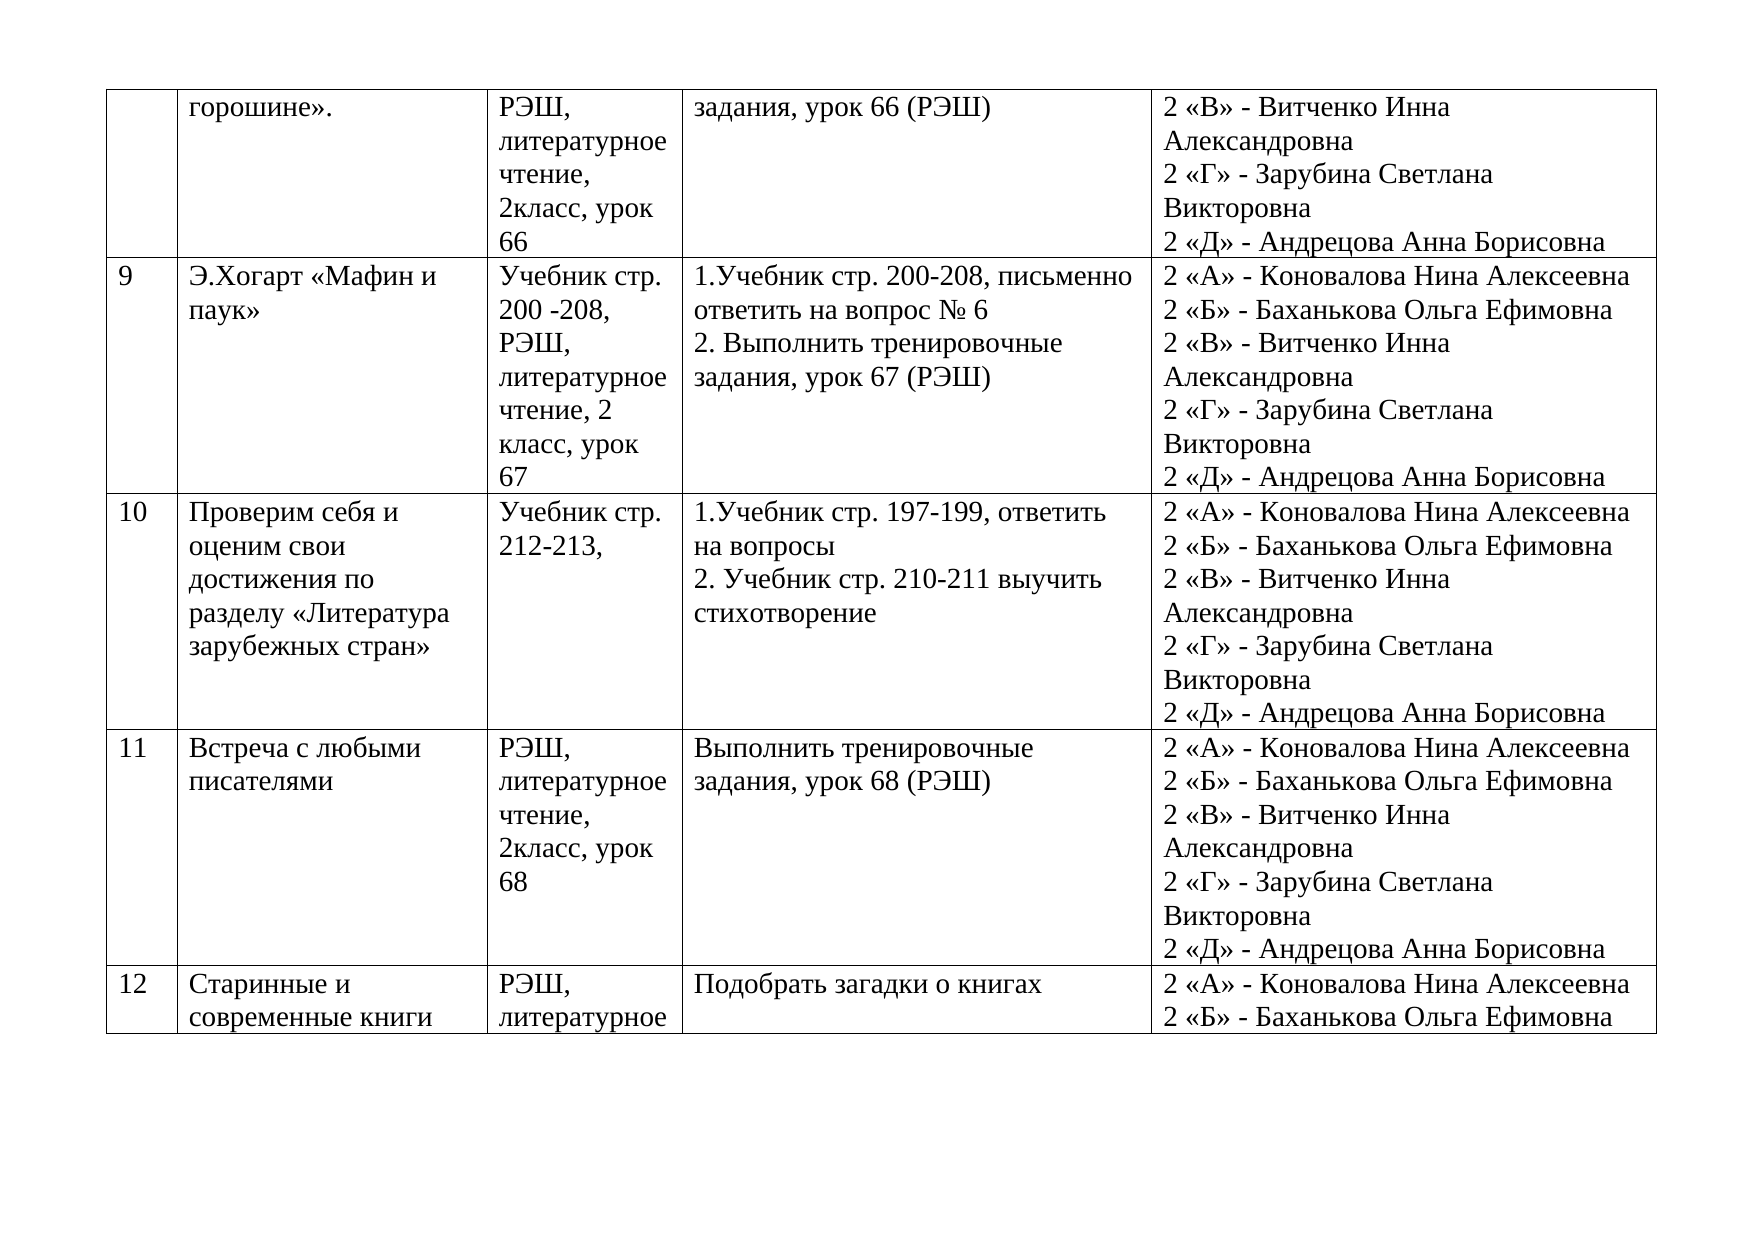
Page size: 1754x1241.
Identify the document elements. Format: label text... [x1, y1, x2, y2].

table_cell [178, 966, 487, 1033]
table_cell Встреча с любыми писателями [178, 730, 487, 965]
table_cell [178, 90, 487, 257]
table_cell 10 [107, 494, 177, 729]
table_cell 12 [107, 966, 177, 1033]
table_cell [683, 90, 1151, 257]
table_cell 11 [107, 730, 177, 965]
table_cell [488, 966, 682, 1033]
table_cell 8 [107, 90, 177, 257]
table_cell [1152, 966, 1656, 1033]
table_cell 9 [107, 258, 177, 493]
table_cell Учебник стр. 212-213, [488, 494, 682, 729]
table_cell 1.Учебник стр. 197-199, ответить на вопросы 2. Учебник стр. 210-211 выучить стихотворение [683, 494, 1151, 729]
table_cell Выполнить тренировочные задания, урок 68 (РЭШ) [683, 730, 1151, 965]
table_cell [1152, 90, 1656, 257]
table_cell РЭШ, литературное чтение, 2класс, урок 68 [488, 730, 682, 965]
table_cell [683, 966, 1151, 1033]
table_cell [488, 90, 682, 257]
table_cell Проверим себя и оценим свои достижения по разделу «Литература зарубежных стран» [178, 494, 487, 729]
table_cell 1.Учебник стр. 200-208, письменно ответить на вопрос № 6 2. Выполнить тренировочные задания, урок 67 (РЭШ) [683, 258, 1151, 493]
table_cell Учебник стр. 200 -208, РЭШ, литературное чтение, 2 класс, урок 67 [488, 258, 682, 493]
table_cell Э.Хогарт «Мафин и паук» [178, 258, 487, 493]
